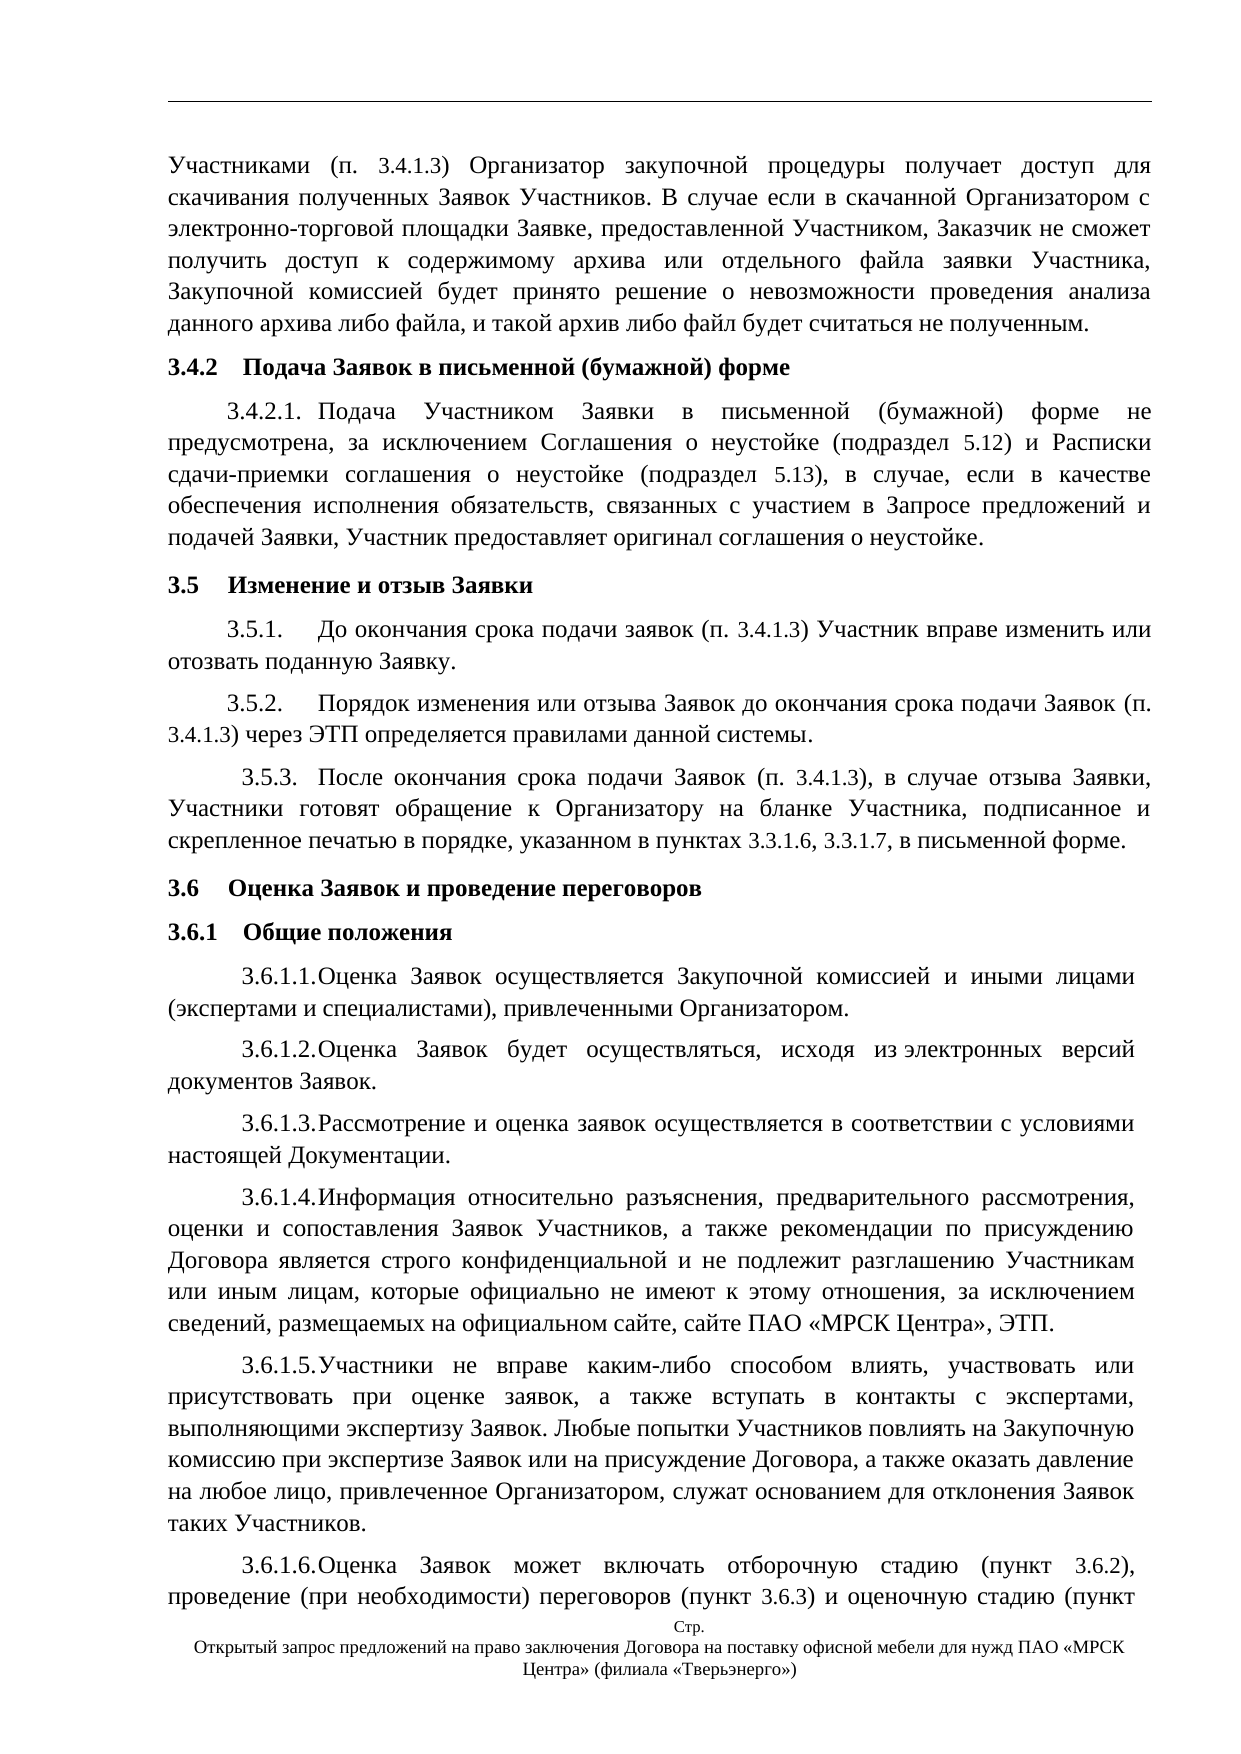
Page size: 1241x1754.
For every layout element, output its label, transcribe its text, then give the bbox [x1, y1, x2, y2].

list Участники не вправе каким-либо способом влиять, участвовать или присутствовать при оценке заявок, а также вступать в контакты с экспертами, выполняющими экспертизу Заявок. Любые попытки Участников повлиять на Закупочную комиссию при экспертизе Заявок или на присуждение Договора, а также оказать давление на любое лицо, привлеченное Организатором, служат основанием для отклонения Заявок таких Участников. [168, 1350, 1135, 1536]
list Оценка Заявок осуществляется Закупочной комиссией и иными лицами (экспертами и специалистами), привлеченными Организатором. [168, 961, 1135, 1021]
list Информация относительно разъяснения, предварительного рассмотрения, оценки и сопоставления Заявок Участников, а также рекомендации по присуждению Договора является строго конфиденциальной и не подлежит разглашению Участникам или иным лицам, которые официально не имеют к этому отношения, за исключением сведений, размещаемых на официальном сайте, сайте ПАО «МРСК Центра», ЭТП. [168, 1182, 1135, 1337]
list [168, 150, 1152, 337]
list Подача Участником Заявки в письменной (бумажной) форме не предусмотрена, за исключением Соглашения о неустойке (подраздел 5.12) и Расписки сдачи-приемки соглашения о неустойке (подраздел 5.13), в случае, если в качестве обеспечения исполнения обязательств, связанных с участием в Запросе предложений и подачей Заявки, Участник предоставляет оригинал соглашения о неустойке. [168, 396, 1152, 551]
list Оценка Заявок будет осуществляться, исходя из электронных версий документов Заявок. [168, 1034, 1135, 1095]
list До окончания срока подачи заявок (п. 3.4.1.3) Участник вправе изменить или отозвать поданную Заявку. [168, 614, 1152, 675]
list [168, 1550, 1135, 1610]
list Порядок изменения или отзыва Заявок до окончания срока подачи Заявок (п. 3.4.1.3) через ЭТП определяется правилами данной системы. [168, 688, 1152, 748]
subtitle Общие положения [168, 917, 1152, 946]
list После окончания срока подачи Заявок (п. 3.4.1.3), в случае отзыва Заявки, Участники готовят обращение к Организатору на бланке Участника, подписанное и скрепленное печатью в порядке, указанном в пунктах 3.3.1.6, 3.3.1.7, в письменной форме. [168, 762, 1152, 853]
list Рассмотрение и оценка заявок осуществляется в соответствии с условиями настоящей Документации. [168, 1108, 1135, 1168]
subtitle Подача Заявок в письменной (бумажной) форме [168, 352, 1152, 381]
subtitle Оценка Заявок и проведение переговоров [168, 873, 1152, 902]
subtitle Изменение и отзыв Заявки [168, 570, 1152, 599]
